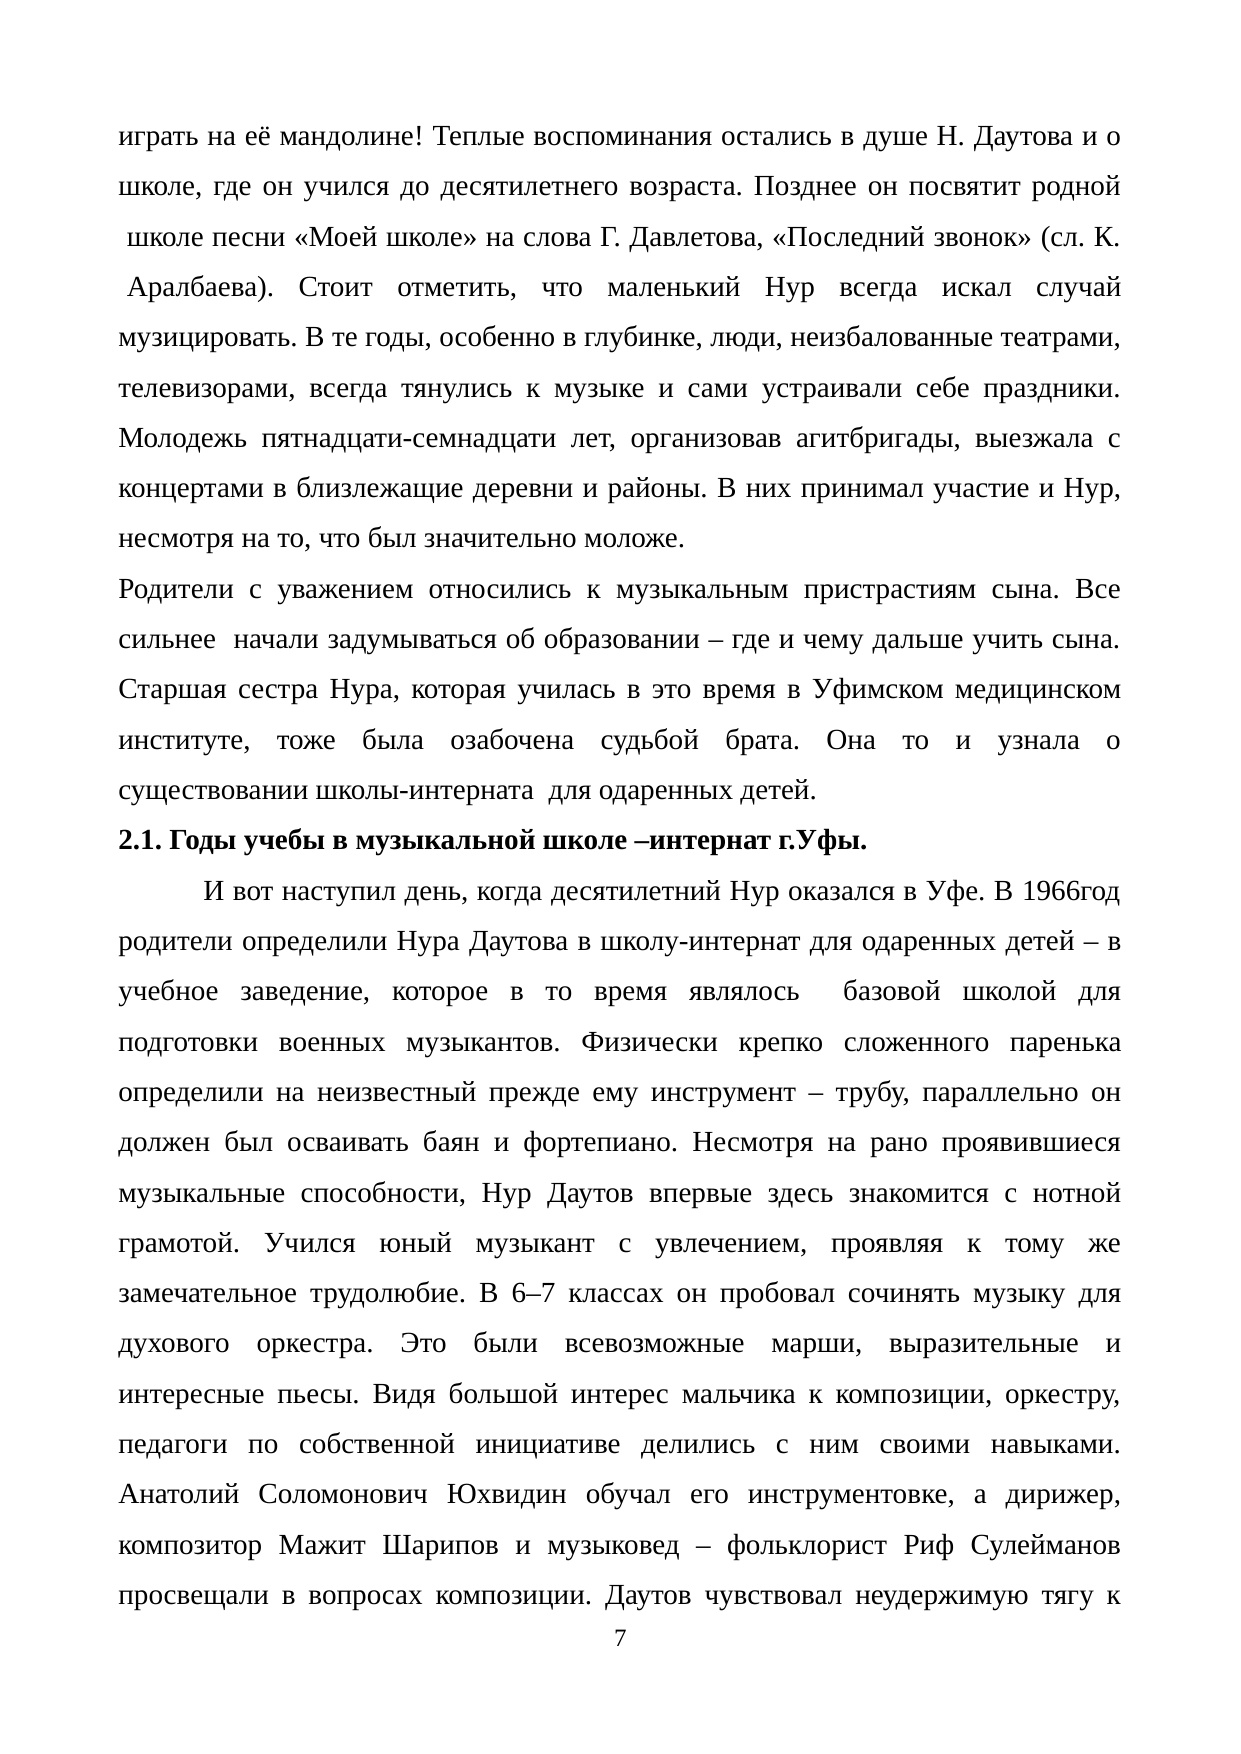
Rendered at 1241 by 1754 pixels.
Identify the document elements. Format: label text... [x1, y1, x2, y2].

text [118, 118, 1122, 554]
text Родители с уважением относились к музыкальным пристрастиям сына. Все сильнее начали задумываться об образовании – где и чему дальше учить сына. Старшая сестра Нура, которая училась в это время в Уфимском медицинском институте, тоже была озабочена судьбой брата. Она то и узнала о существовании школы-интерната для одаренных детей. [118, 571, 1122, 806]
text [118, 873, 1122, 1611]
text 2.1. Годы учебы в музыкальной школе –интернат г.Уфы. [118, 822, 1122, 856]
